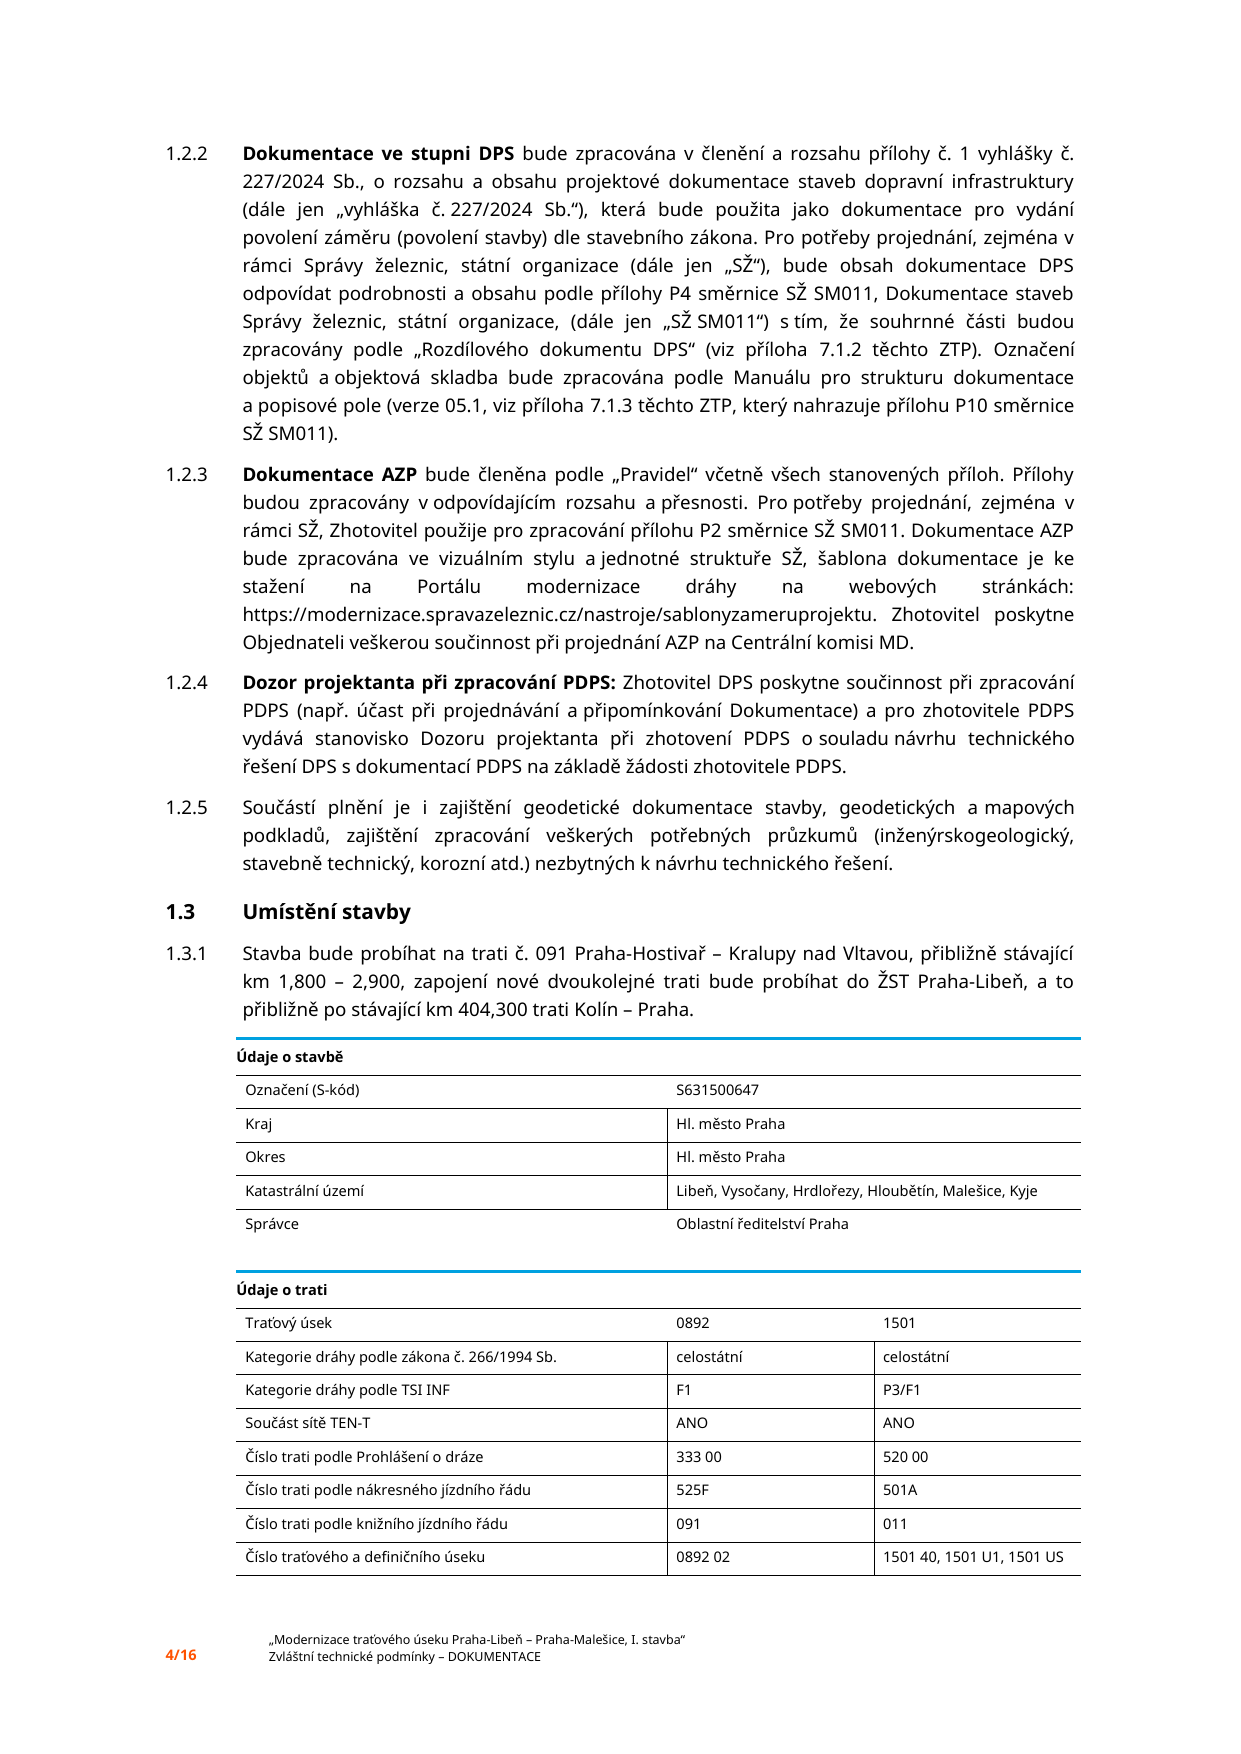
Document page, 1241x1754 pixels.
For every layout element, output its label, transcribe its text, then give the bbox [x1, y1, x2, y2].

table_cell Hl. město Praha [668, 1143, 1081, 1175]
table_cell 0892 02 [668, 1543, 874, 1575]
table_cell Oblastní ředitelství Praha [668, 1210, 1081, 1242]
table_cell 091 [668, 1509, 874, 1541]
table_header 1501 [874, 1309, 1081, 1341]
table_cell 1501 40, 1501 U1, 1501 US [875, 1543, 1081, 1575]
table_cell Součást sítě TEN-T [236, 1409, 667, 1441]
table_cell Kategorie dráhy podle zákona č. 266/1994 Sb. [236, 1342, 667, 1374]
table_cell Kraj [236, 1109, 667, 1142]
table_cell Katastrální území [236, 1176, 667, 1208]
table_cell ANO [668, 1409, 874, 1441]
table_cell Číslo trati podle nákresného jízdního řádu [236, 1476, 667, 1508]
table_cell Okres [236, 1143, 667, 1175]
text Dokumentace AZP bude členěna podle „Pravidel“ včetně všech stanovených příloh. Přílohy budou zpracovány v odpovídajícím rozsahu a přesnosti. Pro potřeby projednání, zejména v rámci SŽ, Zhotovitel použije pro zpracování přílohu P2 směrnice SŽ SM011. Dokumentace AZP bude zpracována ve vizuálním stylu a jednotné struktuře SŽ, šablona dokumentace je ke stažení na Portálu modernizace dráhy na webových stránkách: https://modernizace.spravazeleznic.cz/nastroje/sablonyzameruprojektu. Zhotovitel poskytne Objednateli veškerou součinnost při projednání AZP na Centrální komisi MD. [165, 461, 1075, 655]
text Dozor projektanta při zpracování PDPS: Zhotovitel DPS poskytne součinnost při zpracování PDPS (např. účast při projednávání a připomínkování Dokumentace) a pro zhotovitele PDPS vydává stanovisko Dozoru projektanta při zhotovení PDPS o souladu návrhu technického řešení DPS s dokumentací PDPS na základě žádosti zhotovitele PDPS. [165, 670, 1075, 779]
text Stavba bude probíhat na trati č. 091 Praha-Hostivař – Kralupy nad Vltavou, přibližně stávající km 1,800 – 2,900, zapojení nové dvoukolejné trati bude probíhat do ŽST Praha-Libeň, a to přibližně po stávající km 404,300 trati Kolín – Praha. [165, 941, 1075, 1022]
table_cell 011 [875, 1509, 1081, 1541]
text Údaje o trati [236, 1273, 1081, 1299]
table_cell 501A [875, 1476, 1081, 1508]
table_cell 525F [668, 1476, 874, 1508]
table_cell Správce [236, 1210, 667, 1242]
table_cell F1 [668, 1375, 874, 1408]
table_cell Číslo trati podle Prohlášení o dráze [236, 1442, 667, 1474]
text Údaje o stavbě [236, 1040, 1081, 1066]
table_cell P3/F1 [875, 1375, 1081, 1408]
text Dokumentace ve stupni DPS bude zpracována v členění a rozsahu přílohy č. 1 vyhlášky č. 227/2024 Sb., o rozsahu a obsahu projektové dokumentace staveb dopravní infrastruktury (dále jen „vyhláška č. 227/2024 Sb.“), která bude použita jako dokumentace pro vydání povolení záměru (povolení stavby) dle stavebního zákona. Pro potřeby projednání, zejména v rámci Správy železnic, státní organizace (dále jen „SŽ“), bude obsah dokumentace DPS odpovídat podrobnosti a obsahu podle přílohy P4 směrnice SŽ SM011, Dokumentace staveb Správy železnic, státní organizace, (dále jen „SŽ SM011“) s tím, že souhrnné části budou zpracovány podle „Rozdílového dokumentu DPS“ (viz příloha 7.1.2 těchto ZTP). Označení objektů a objektová skladba bude zpracována podle Manuálu pro strukturu dokumentace a popisové pole (verze 05.1, viz příloha 7.1.3 těchto ZTP, který nahrazuje přílohu P10 směrnice SŽ SM011). [165, 140, 1075, 446]
table_cell 333 00 [668, 1442, 874, 1474]
table_cell ANO [875, 1409, 1081, 1441]
table_cell 520 00 [875, 1442, 1081, 1474]
table_cell celostátní [875, 1342, 1081, 1374]
table_cell celostátní [668, 1342, 874, 1374]
table_header S631500647 [668, 1076, 1081, 1108]
table_cell Číslo trati podle knižního jízdního řádu [236, 1509, 667, 1541]
text Umístění stavby [165, 897, 1075, 926]
table_cell Kategorie dráhy podle TSI INF [236, 1375, 667, 1408]
table_header Traťový úsek [236, 1309, 667, 1341]
table_cell Hl. město Praha [668, 1109, 1081, 1142]
table_header 0892 [668, 1309, 874, 1341]
table_cell Libeň, Vysočany, Hrdlořezy, Hloubětín, Malešice, Kyje [668, 1176, 1081, 1208]
table_cell Číslo traťového a definičního úseku [236, 1543, 667, 1575]
table_header Označení (S-kód) [236, 1076, 667, 1108]
text Součástí plnění je i zajištění geodetické dokumentace stavby, geodetických a mapových podkladů, zajištění zpracování veškerých potřebných průzkumů (inženýrskogeologický, stavebně technický, korozní atd.) nezbytných k návrhu technického řešení. [165, 794, 1075, 876]
